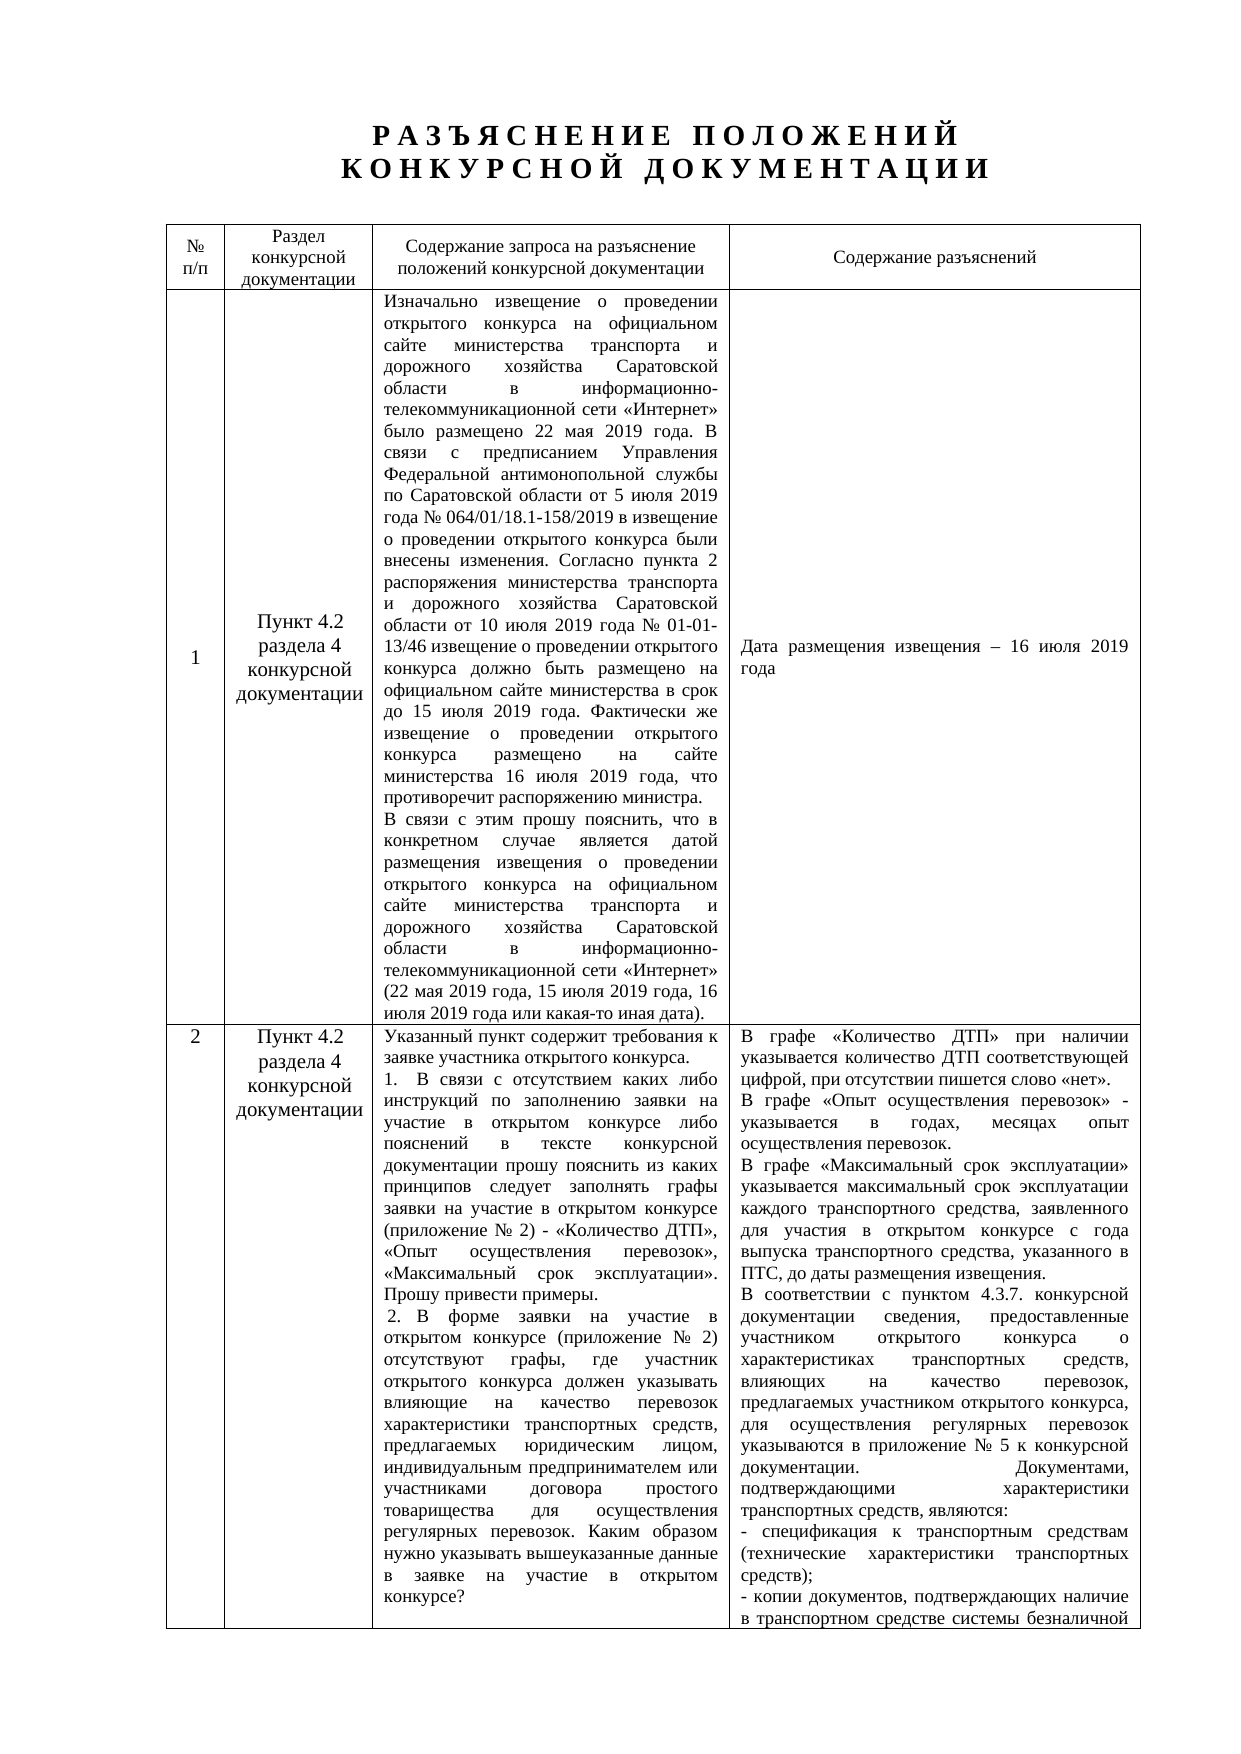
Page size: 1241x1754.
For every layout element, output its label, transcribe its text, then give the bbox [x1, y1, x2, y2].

table_cell 2 [167, 1025, 224, 1628]
table_cell Дата размещения извещения – 16 июля 2019 года [730, 290, 1140, 1023]
text Р А З Ъ Я С Н Е Н И Е П О Л О Ж Е Н И Й [177, 118, 1152, 152]
table_cell Изначально извещение о проведении открытого конкурса на официальном сайте министерства транспорта и дорожного хозяйства Саратовской области в информационно-телекоммуникационной сети «Интернет» было размещено 22 мая 2019 года. В связи с предписанием Управления Федеральной антимонопольной службы по Саратовской области от 5 июля 2019 года № 064/01/18.1-158/2019 в извещение о проведении открытого конкурса были внесены изменения. Согласно пункта 2 распоряжения министерства транспорта и дорожного хозяйства Саратовской области от 10 июля 2019 года № 01-01-13/46 извещение о проведении открытого конкурса должно быть размещено на официальном сайте министерства в срок до 15 июля 2019 года. Фактически же извещение о проведении открытого конкурса размещено на сайте министерства 16 июля 2019 года, что противоречит распоряжению министра. В связи с этим прошу пояснить, что в конкретном случае является датой размещения извещения о проведении открытого конкурса на официальном сайте министерства транспорта и дорожного хозяйства Саратовской области в информационно-телекоммуникационной сети «Интернет» (22 мая 2019 года, 15 июля 2019 года, 16 июля 2019 года или какая-то иная дата). [373, 290, 729, 1023]
table_header Содержание запроса на разъяснение положений конкурсной документации [373, 225, 729, 289]
table_header Раздел конкурсной документации [225, 225, 372, 289]
table_header Содержание разъяснений [730, 225, 1140, 289]
table_header № п/п [167, 225, 224, 289]
table_cell Пункт 4.2 раздела 4 конкурсной документации [225, 290, 372, 1023]
text К О Н К У Р С Н О Й Д О К У М Е Н Т А Ц И И [177, 152, 1152, 185]
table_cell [225, 1025, 372, 1628]
table_cell 1 [167, 290, 224, 1023]
